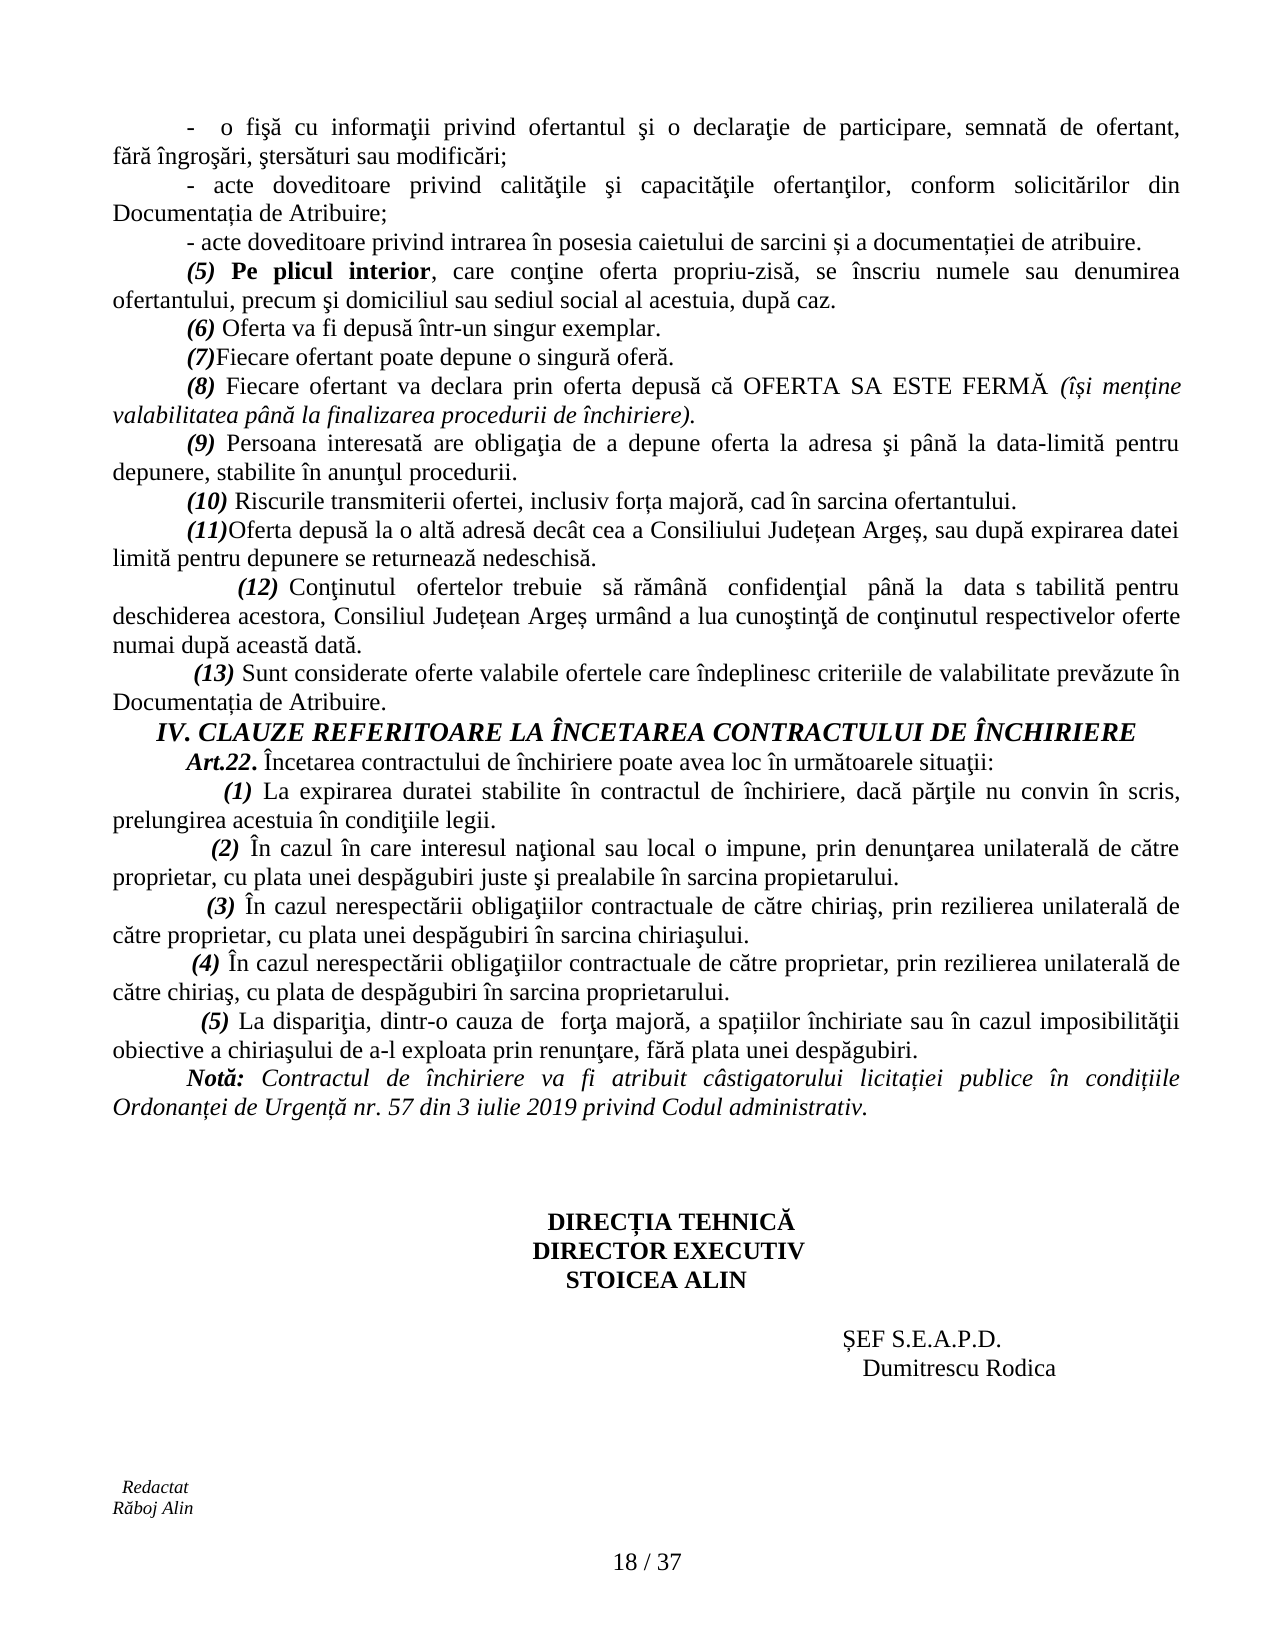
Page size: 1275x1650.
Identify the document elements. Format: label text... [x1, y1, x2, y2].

text (9) Persoana interesată are obligaţia de a depune oferta la adresa şi până la data-limită pentru depunere, stabilite în anunţul procedurii. [112, 428, 1181, 486]
text DIRECȚIA TEHNICĂ [112, 1207, 1230, 1236]
text ȘEF S.E.A.P.D. [112, 1324, 1181, 1353]
text - acte doveditoare privind intrarea în posesia caietului de sarcini și a documentației de atribuire. [112, 227, 1181, 256]
text Notă: Contractul de închiriere va fi atribuit câstigatorului licitației publice în condițiile Ordonanței de Urgență nr. 57 din 3 iulie 2019 privind Codul administrativ. [112, 1063, 1181, 1121]
text (8) Fiecare ofertant va declara prin oferta depusă că OFERTA SA ESTE FERMĂ (își menține valabilitatea până la finalizarea procedurii de închiriere). [112, 371, 1181, 428]
text (3) În cazul nerespectării obligaţiilor contractuale de către chiriaş, prin rezilierea unilaterală de către proprietar, cu plata unei despăgubiri în sarcina chiriaşului. [112, 891, 1181, 948]
text (1) La expirarea duratei stabilite în contractul de închiriere, dacă părţile nu convin în scris, prelungirea acestuia în condiţiile legii. [112, 776, 1181, 833]
text IV. CLAUZE REFERITOARE LA ÎNCETAREA CONTRACTULUI DE ÎNCHIRIERE [112, 716, 1181, 747]
text Art.22. Încetarea contractului de închiriere poate avea loc în următoarele situaţii: [112, 747, 1181, 776]
text - o fişă cu informaţii privind ofertantul şi o declaraţie de participare, semnată de ofertant, fără îngroşări, ştersături sau modificări; [112, 112, 1181, 170]
text (2) În cazul în care interesul naţional sau local o impune, prin denunţarea unilaterală de către proprietar, cu plata unei despăgubiri juste şi prealabile în sarcina propietarului. [112, 833, 1181, 891]
text (5) Pe plicul interior, care conţine oferta propriu-zisă, se înscriu numele sau denumirea ofertantului, precum şi domiciliul sau sediul social al acestuia, după caz. [112, 256, 1181, 313]
text STOICEA ALIN [112, 1265, 1181, 1293]
text Redactat [112, 1476, 1181, 1497]
text DIRECTOR EXECUTIV [112, 1236, 1181, 1265]
text (4) În cazul nerespectării obligaţiilor contractuale de către proprietar, prin rezilierea unilaterală de către chiriaş, cu plata de despăgubiri în sarcina proprietarului. [112, 948, 1181, 1006]
text (6) Oferta va fi depusă într-un singur exemplar. [112, 313, 1181, 342]
text (10) Riscurile transmiterii ofertei, inclusiv forța majoră, cad în sarcina ofertantului. [112, 486, 1181, 515]
text Dumitrescu Rodica [112, 1353, 1181, 1382]
text (12) Conţinutul ofertelor trebuie să rămână confidenţial până la data s tabilită pentru deschiderea acestora, Consiliul Județean Argeș urmând a lua cunoştinţă de conţinutul respectivelor oferte numai după această dată. [112, 572, 1181, 658]
text (5) La dispariţia, dintr-o cauza de forţa majoră, a spațiilor închiriate sau în cazul imposibilităţii obiective a chiriaşului de a-l exploata prin renunţare, fără plata unei despăgubiri. [112, 1006, 1181, 1063]
text (13) Sunt considerate oferte valabile ofertele care îndeplinesc criteriile de valabilitate prevăzute în Documentația de Atribuire. [112, 658, 1181, 716]
text (11)Oferta depusă la o altă adresă decât cea a Consiliului Județean Argeș, sau după expirarea datei limită pentru depunere se returnează nedeschisă. [112, 515, 1181, 572]
text (7)Fiecare ofertant poate depune o singură oferă. [112, 342, 1181, 371]
text Răboj Alin [112, 1497, 1181, 1519]
text - acte doveditoare privind calităţile şi capacităţile ofertanţilor, conform solicitărilor din Documentația de Atribuire; [112, 170, 1181, 227]
